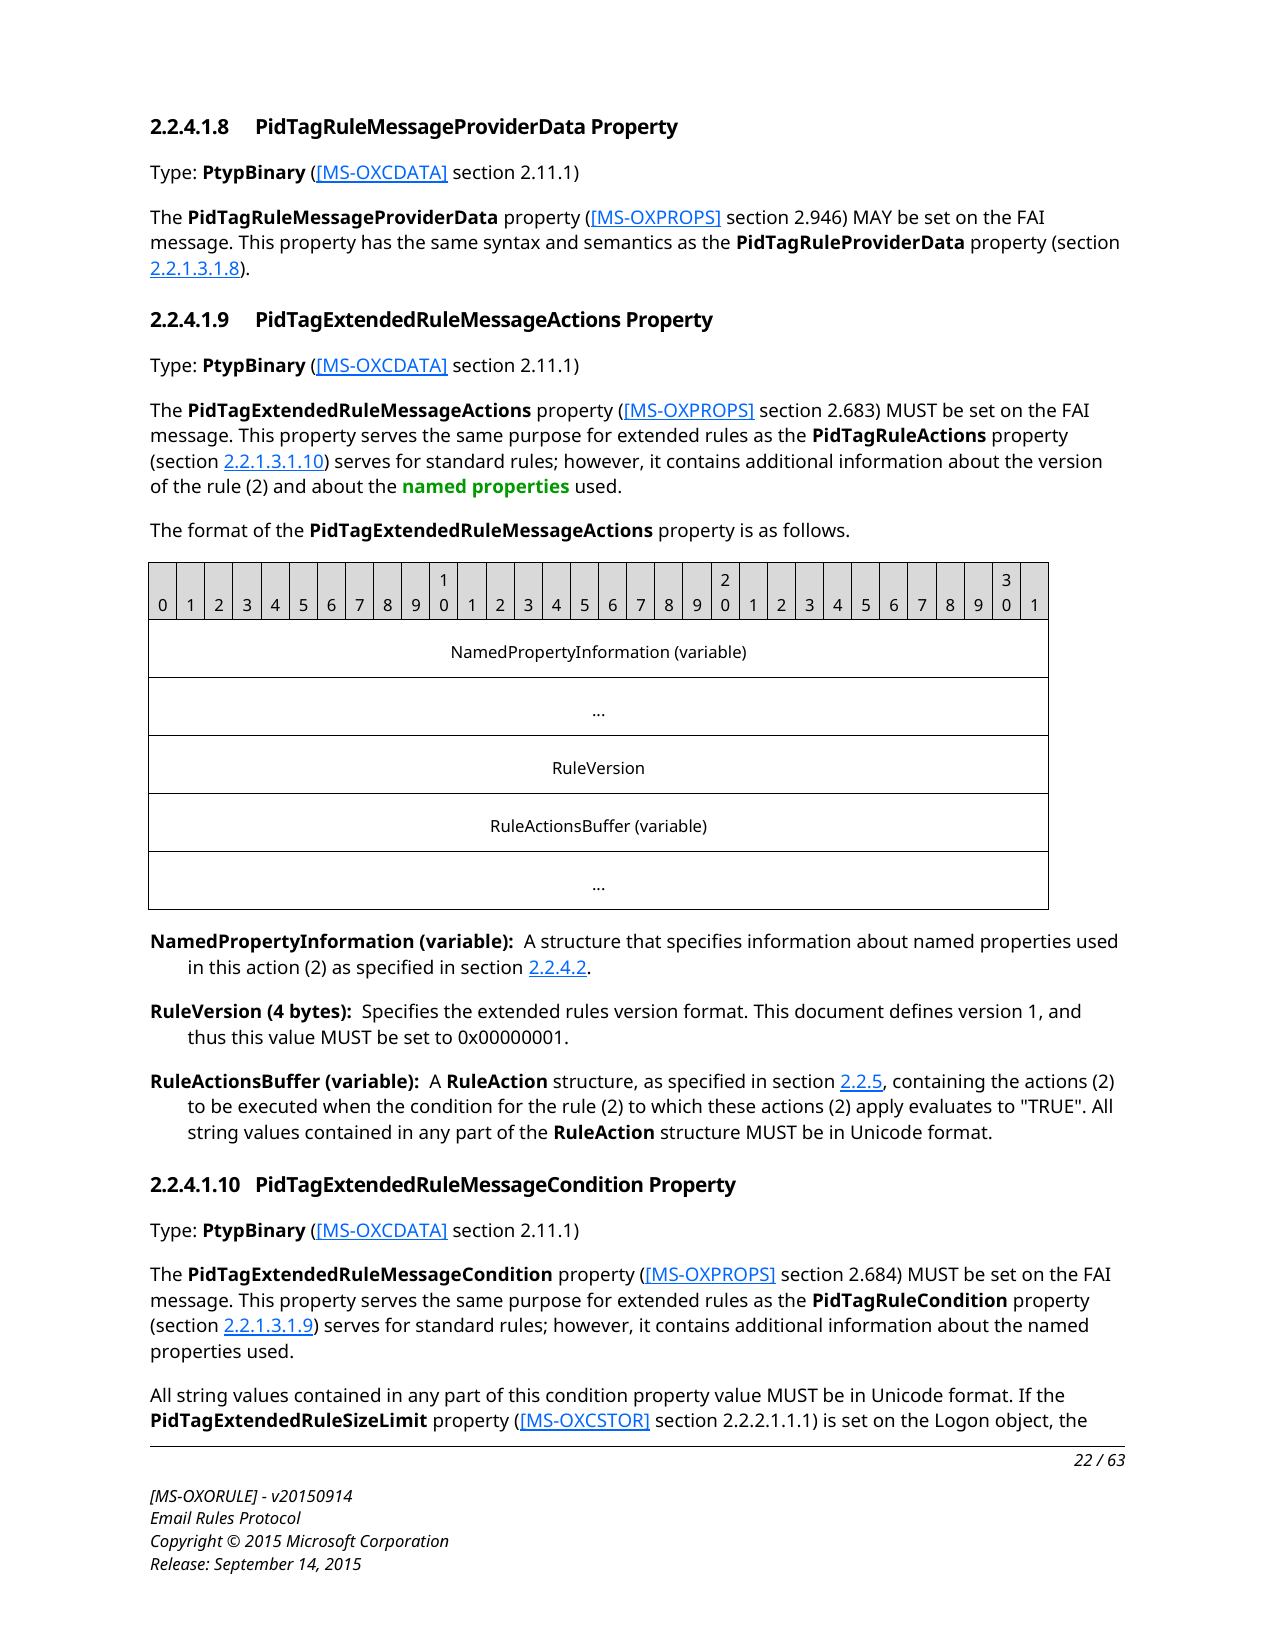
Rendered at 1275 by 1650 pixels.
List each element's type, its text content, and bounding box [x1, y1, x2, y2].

table_cell ... [149, 678, 1048, 735]
table_header 3 0 [993, 563, 1020, 619]
table_header 1 [1021, 563, 1048, 619]
table_header 8 [655, 563, 682, 619]
subtitle PidTagExtendedRuleMessageActions Property [150, 306, 1125, 334]
text RuleVersion (4 bytes): Specifies the extended rules version format. This document defines version 1, and thus this value MUST be set to 0x00000001. [150, 998, 1125, 1049]
text Type: PtypBinary ([MS-OXCDATA] section 2.11.1) [150, 160, 1125, 185]
table_header 5 [571, 563, 598, 619]
table_header 5 [852, 563, 879, 619]
text NamedPropertyInformation (variable): A structure that specifies information about named properties used in this action (2) as specified in section 2.2.4.2. [150, 929, 1125, 980]
table_header 1 0 [430, 563, 457, 619]
table_cell RuleActionsBuffer (variable) [149, 794, 1048, 851]
text Type: PtypBinary ([MS-OXCDATA] section 2.11.1) [150, 353, 1125, 378]
table_header 3 [515, 563, 542, 619]
text The PidTagExtendedRuleMessageCondition property ([MS-OXPROPS] section 2.684) MUST be set on the FAI message. This property serves the same purpose for extended rules as the PidTagRuleCondition property (section 2.2.1.3.1.9) serves for standard rules; however, it contains additional information about the named properties used. [150, 1261, 1125, 1363]
table_header 9 [683, 563, 711, 619]
table_header 4 [543, 563, 570, 619]
table_header 5 [290, 563, 317, 619]
subtitle PidTagExtendedRuleMessageCondition Property [150, 1170, 1125, 1198]
table_header 3 [233, 563, 261, 619]
text The format of the PidTagExtendedRuleMessageActions property is as follows. [150, 518, 1125, 543]
table_header 2 [205, 563, 232, 619]
text The PidTagExtendedRuleMessageActions property ([MS-OXPROPS] section 2.683) MUST be set on the FAI message. This property serves the same purpose for extended rules as the PidTagRuleActions property (section 2.2.1.3.1.10) serves for standard rules; however, it contains additional information about the version of the rule (2) and about the named properties used. [150, 397, 1125, 499]
table_header 9 [402, 563, 429, 619]
table_header 2 [768, 563, 795, 619]
table_header 3 [796, 563, 823, 619]
table_cell NamedPropertyInformation (variable) [149, 620, 1048, 677]
table_header 4 [824, 563, 851, 619]
table_header 1 [458, 563, 486, 619]
table_header 9 [965, 563, 992, 619]
table_header 6 [880, 563, 907, 619]
table_header 7 [908, 563, 936, 619]
table_header 7 [627, 563, 654, 619]
text RuleActionsBuffer (variable): A RuleAction structure, as specified in section 2.2.5, containing the actions (2) to be executed when the condition for the rule (2) to which these actions (2) apply evaluates to "TRUE". All string values contained in any part of the RuleAction structure MUST be in Unicode format. [150, 1068, 1125, 1145]
subtitle PidTagRuleMessageProviderData Property [150, 112, 1125, 141]
text Type: PtypBinary ([MS-OXCDATA] section 2.11.1) [150, 1217, 1125, 1243]
table_cell ... [149, 852, 1048, 909]
table_header 4 [262, 563, 289, 619]
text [150, 1382, 1125, 1433]
text The PidTagRuleMessageProviderData property ([MS-OXPROPS] section 2.946) MAY be set on the FAI message. This property has the same syntax and semantics as the PidTagRuleProviderData property (section 2.2.1.3.1.8). [150, 204, 1125, 281]
table_header 1 [177, 563, 204, 619]
table_header 0 [149, 563, 176, 619]
table_cell RuleVersion [149, 736, 1048, 793]
table_header 1 [740, 563, 767, 619]
table_header 8 [937, 563, 964, 619]
table_header 2 0 [712, 563, 739, 619]
table_header 2 [487, 563, 514, 619]
table_header 7 [346, 563, 373, 619]
table_header 6 [318, 563, 345, 619]
table_header 6 [599, 563, 626, 619]
table_header 8 [374, 563, 401, 619]
